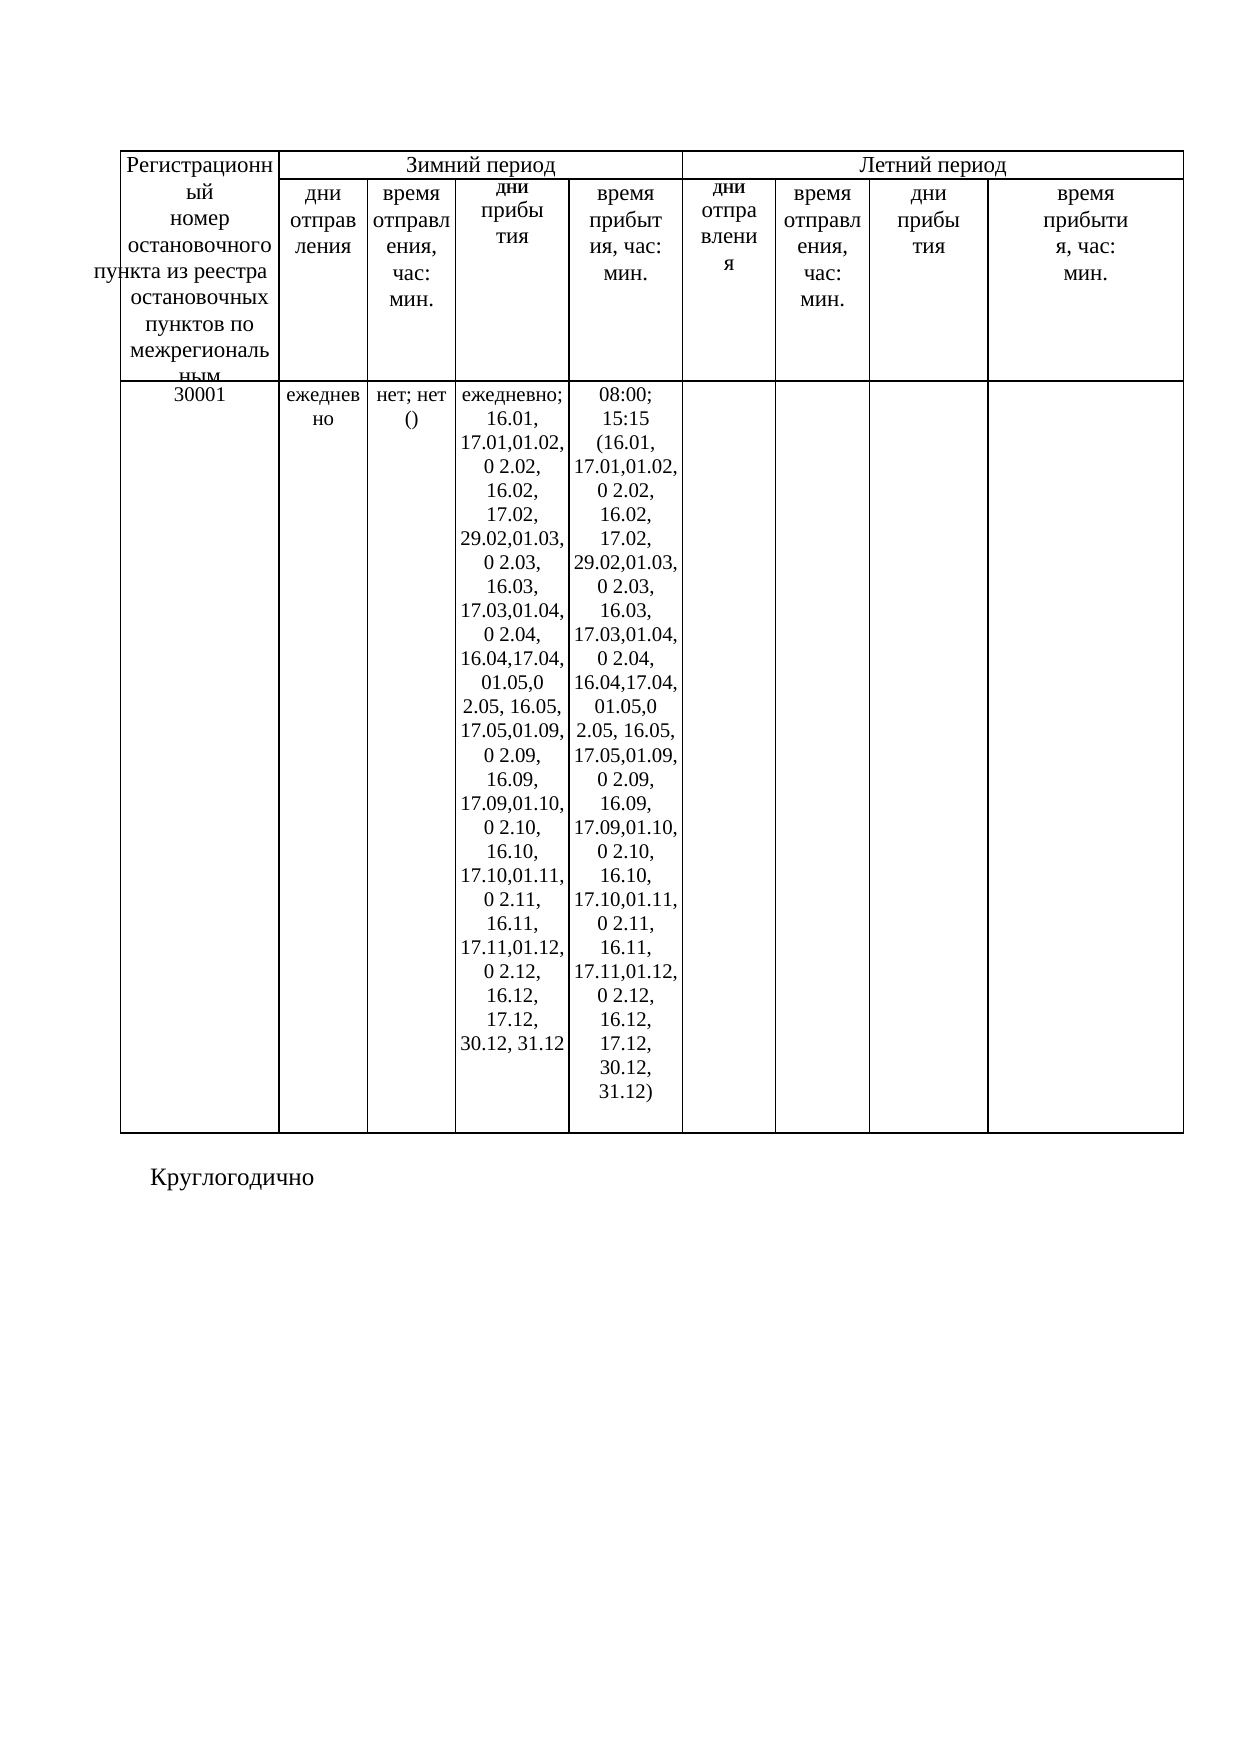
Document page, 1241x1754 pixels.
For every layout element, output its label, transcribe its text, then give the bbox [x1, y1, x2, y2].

table_cell дни отправ ления [280, 180, 367, 380]
table_cell [776, 382, 869, 1132]
table_cell ежедневно [280, 382, 367, 1132]
table_cell дни прибы тия [870, 180, 987, 380]
table_cell время отправл ения, час: мин. [368, 180, 455, 380]
table_header Регистрационный номер остановочного пункта из реестра остановочных пунктов по межрегиональным маршрутам регулярных перевозок [121, 152, 278, 380]
table_header Зимний период [280, 152, 682, 178]
table_cell ДНИ прибы тия [456, 180, 568, 380]
table_cell [870, 382, 987, 1132]
table_cell время прибыти я, час: мин. [989, 180, 1183, 380]
table_cell ДНИ отпра влени я [683, 180, 775, 380]
table_cell 08:00; 15:15 (16.01, 17.01,01.02,0 2.02, 16.02, 17.02, 29.02,01.03,0 2.03, 16.03, 17.03,01.04,0 2.04, 16.04,17.04,01.05,0 2.05, 16.05, 17.05,01.09,0 2.09, 16.09, 17.09,01.10,0 2.10, 16.10, 17.10,01.11,0 2.11, 16.11, 17.11,01.12,0 2.12, 16.12, 17.12, 30.12, 31.12) [570, 382, 682, 1132]
table_cell нет; нет () [368, 382, 455, 1132]
table_cell ежедневно;16.01, 17.01,01.02,0 2.02, 16.02, 17.02, 29.02,01.03,0 2.03, 16.03, 17.03,01.04,0 2.04, 16.04,17.04,01.05,0 2.05, 16.05, 17.05,01.09,0 2.09, 16.09, 17.09,01.10,0 2.10, 16.10, 17.10,01.11,0 2.11, 16.11, 17.11,01.12,0 2.12, 16.12, 17.12, 30.12, 31.12 [456, 382, 568, 1132]
table_cell время прибыт ия, час: мин. [570, 180, 682, 380]
table_cell время отправл ения, час: мин. [776, 180, 869, 380]
table_cell [683, 382, 775, 1132]
table_cell [989, 382, 1183, 1132]
table_header Летний период [683, 152, 1183, 178]
text Круглогодично [150, 1162, 1090, 1191]
table_cell 30001 [121, 382, 278, 1132]
